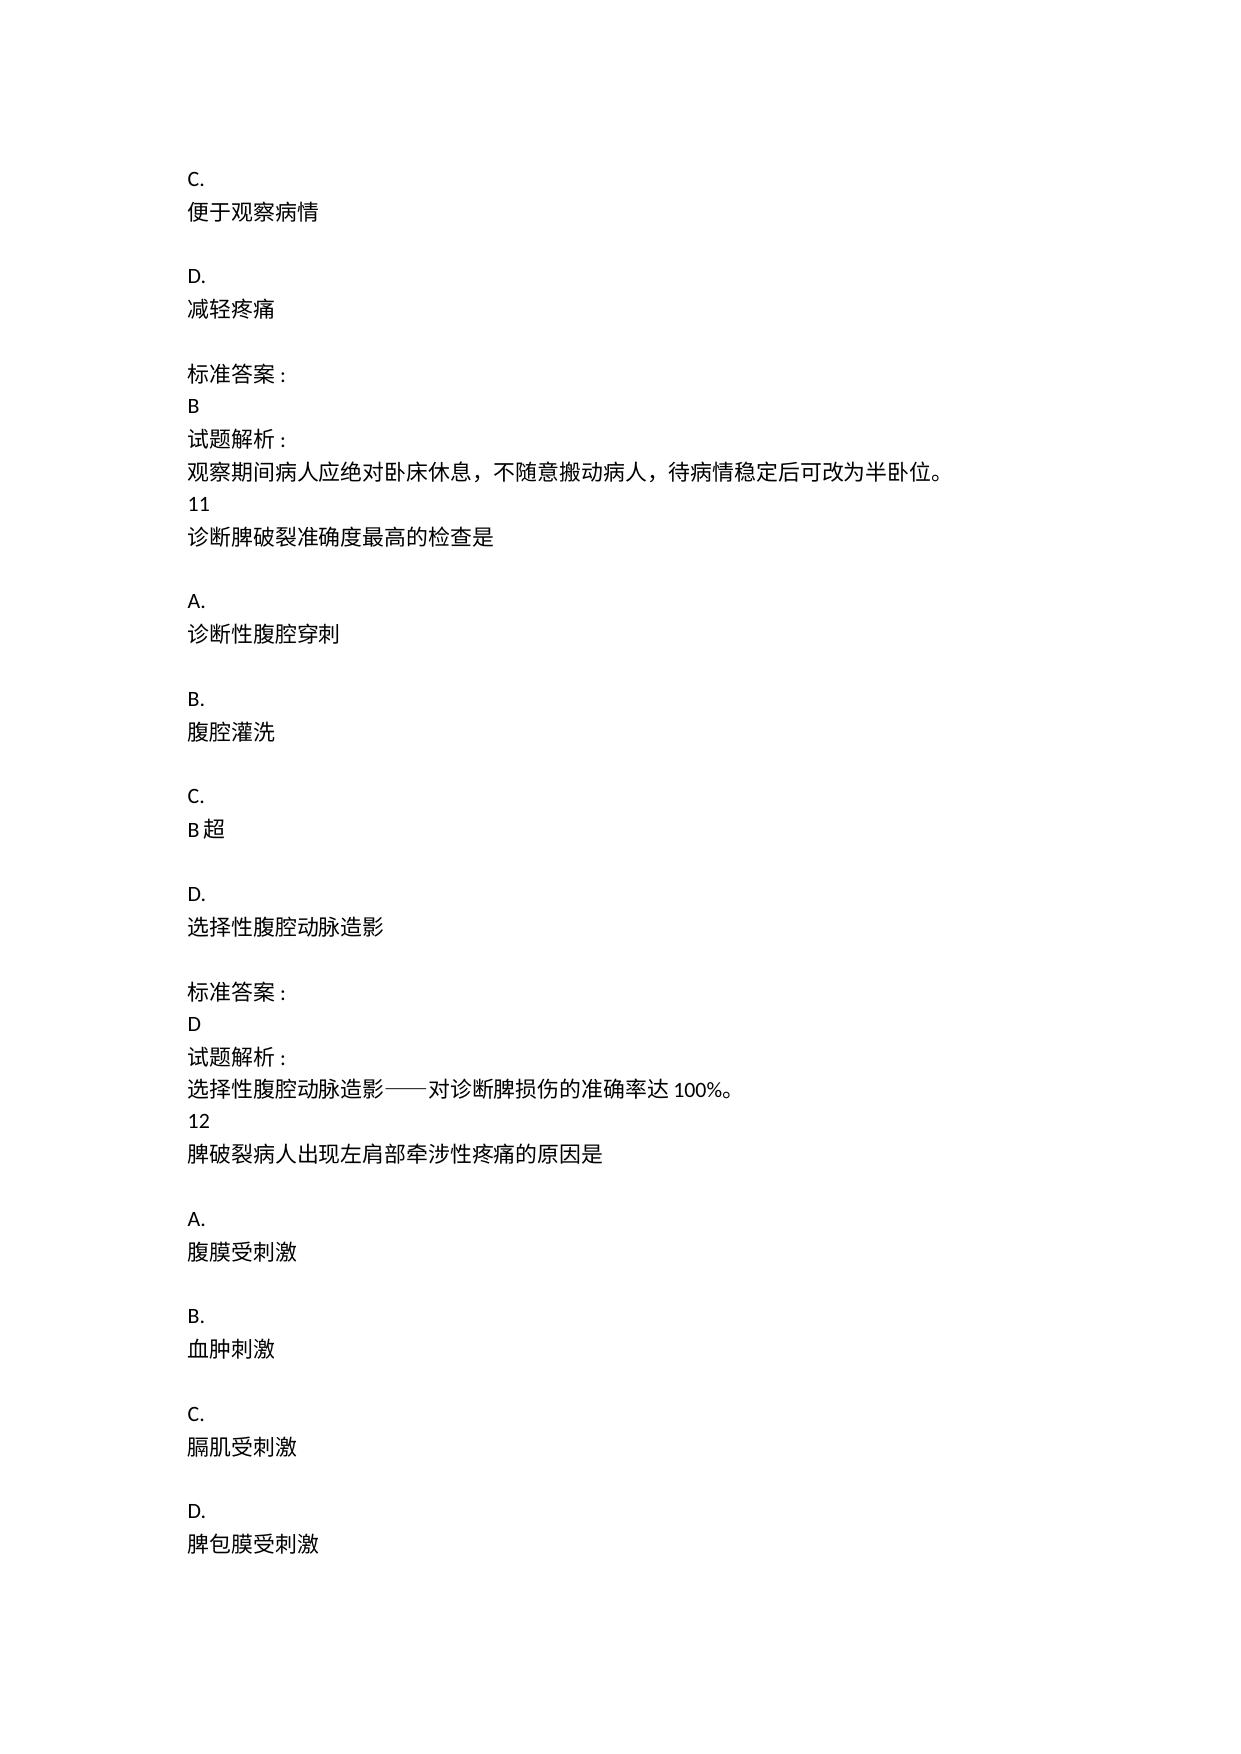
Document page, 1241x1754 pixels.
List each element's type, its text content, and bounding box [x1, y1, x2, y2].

text B. [187, 1299, 1053, 1332]
text 标准答案 : [187, 357, 1053, 389]
text D. [187, 259, 1053, 292]
text 减轻疼痛 [187, 292, 1053, 324]
text 脾破裂病人出现左肩部牵涉性疼痛的原因是 [187, 1137, 1053, 1169]
text B [187, 389, 1053, 422]
text 诊断脾破裂准确度最高的检查是 [187, 519, 1053, 552]
text A. [187, 584, 1053, 617]
text D. [187, 877, 1053, 909]
text 膈肌受刺激 [187, 1429, 1053, 1462]
text A. [187, 1202, 1053, 1234]
text 腹膜受刺激 [187, 1234, 1053, 1267]
text 脾包膜受刺激 [187, 1527, 1053, 1559]
text 12 [187, 1104, 1053, 1137]
text 11 [187, 487, 1053, 519]
text 观察期间病人应绝对卧床休息，不随意搬动病人，待病情稳定后可改为半卧位。 [187, 454, 1053, 487]
text 血肿刺激 [187, 1332, 1053, 1364]
text 诊断性腹腔穿刺 [187, 617, 1053, 649]
text C. [187, 779, 1053, 812]
text D [187, 1007, 1053, 1039]
text B超 [187, 812, 1053, 844]
text B. [187, 682, 1053, 714]
text 腹腔灌洗 [187, 714, 1053, 747]
text D. [187, 1494, 1053, 1527]
text 试题解析 : [187, 422, 1053, 454]
text C. [187, 162, 1053, 194]
text 选择性腹腔动脉造影——对诊断脾损伤的准确率达100%。 [187, 1072, 1053, 1104]
text C. [187, 1397, 1053, 1429]
text 便于观察病情 [187, 194, 1053, 227]
text 试题解析 : [187, 1039, 1053, 1072]
text 选择性腹腔动脉造影 [187, 909, 1053, 942]
text 标准答案 : [187, 974, 1053, 1007]
